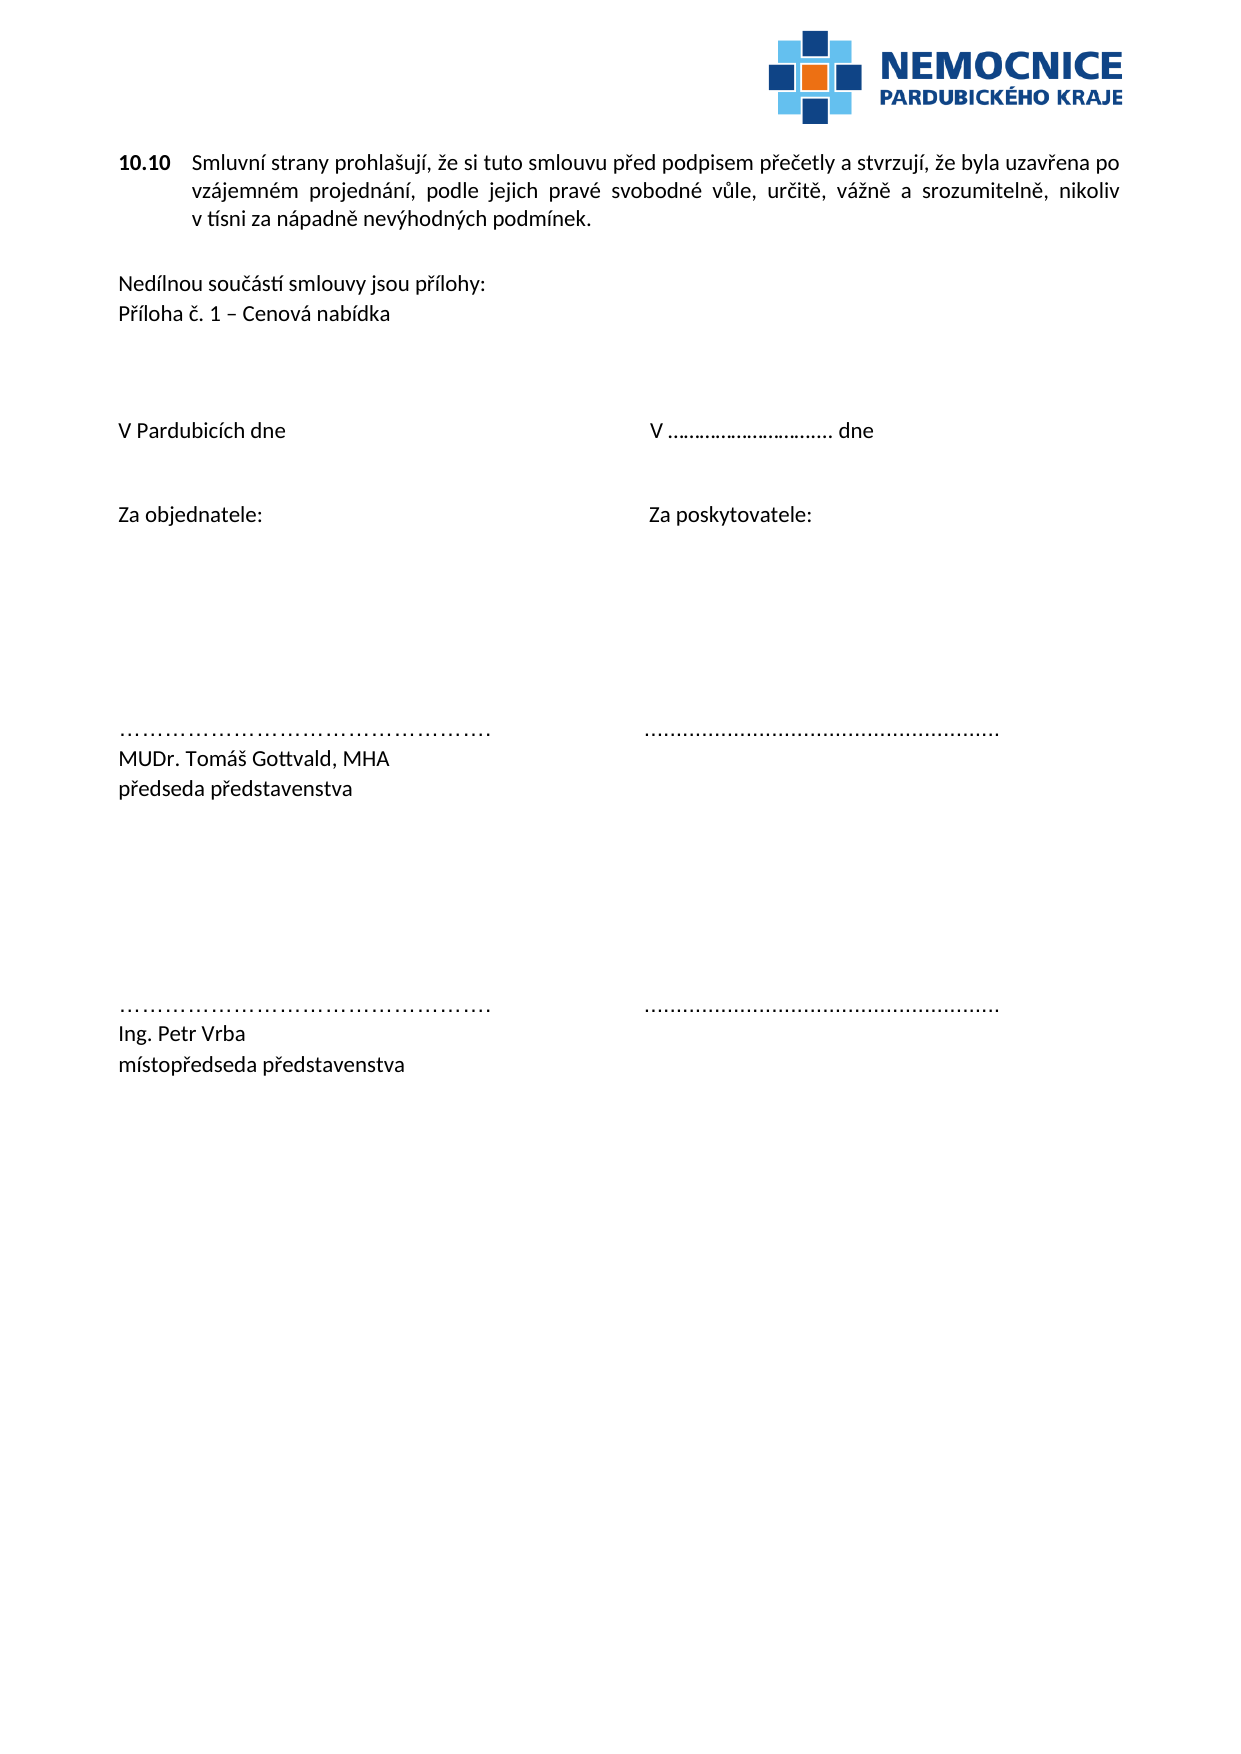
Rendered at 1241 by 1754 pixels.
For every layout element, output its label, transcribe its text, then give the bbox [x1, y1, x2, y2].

text Za objednatele: Za poskytovatele: [118, 500, 1122, 528]
text MUDr. Tomáš Gottvald, MHA [118, 744, 1122, 772]
text Nedílnou součástí smlouvy jsou přílohy: [118, 269, 1122, 297]
picture [767, 29, 1123, 125]
text místopředseda představenstva [118, 1050, 1122, 1078]
text Příloha č. 1 – Cenová nabídka [118, 299, 1122, 327]
text …………………………………………. ........................................................ [118, 715, 1122, 741]
text …………………………………………. ........................................................ [118, 991, 1122, 1017]
text předseda představenstva [118, 774, 1122, 802]
text Ing. Petr Vrba [118, 1019, 1122, 1047]
text 10.10 Smluvní strany prohlašují, že si tuto smlouvu před podpisem přečetly a stvrzují, že byla uzavřena po vzájemném projednání, podle jejich pravé svobodné vůle, určitě, vážně a srozumitelně, nikoliv v tísni za nápadně nevýhodných podmínek. [118, 148, 1122, 232]
text V Pardubicích dne V ……………………….... dne [118, 417, 1122, 445]
